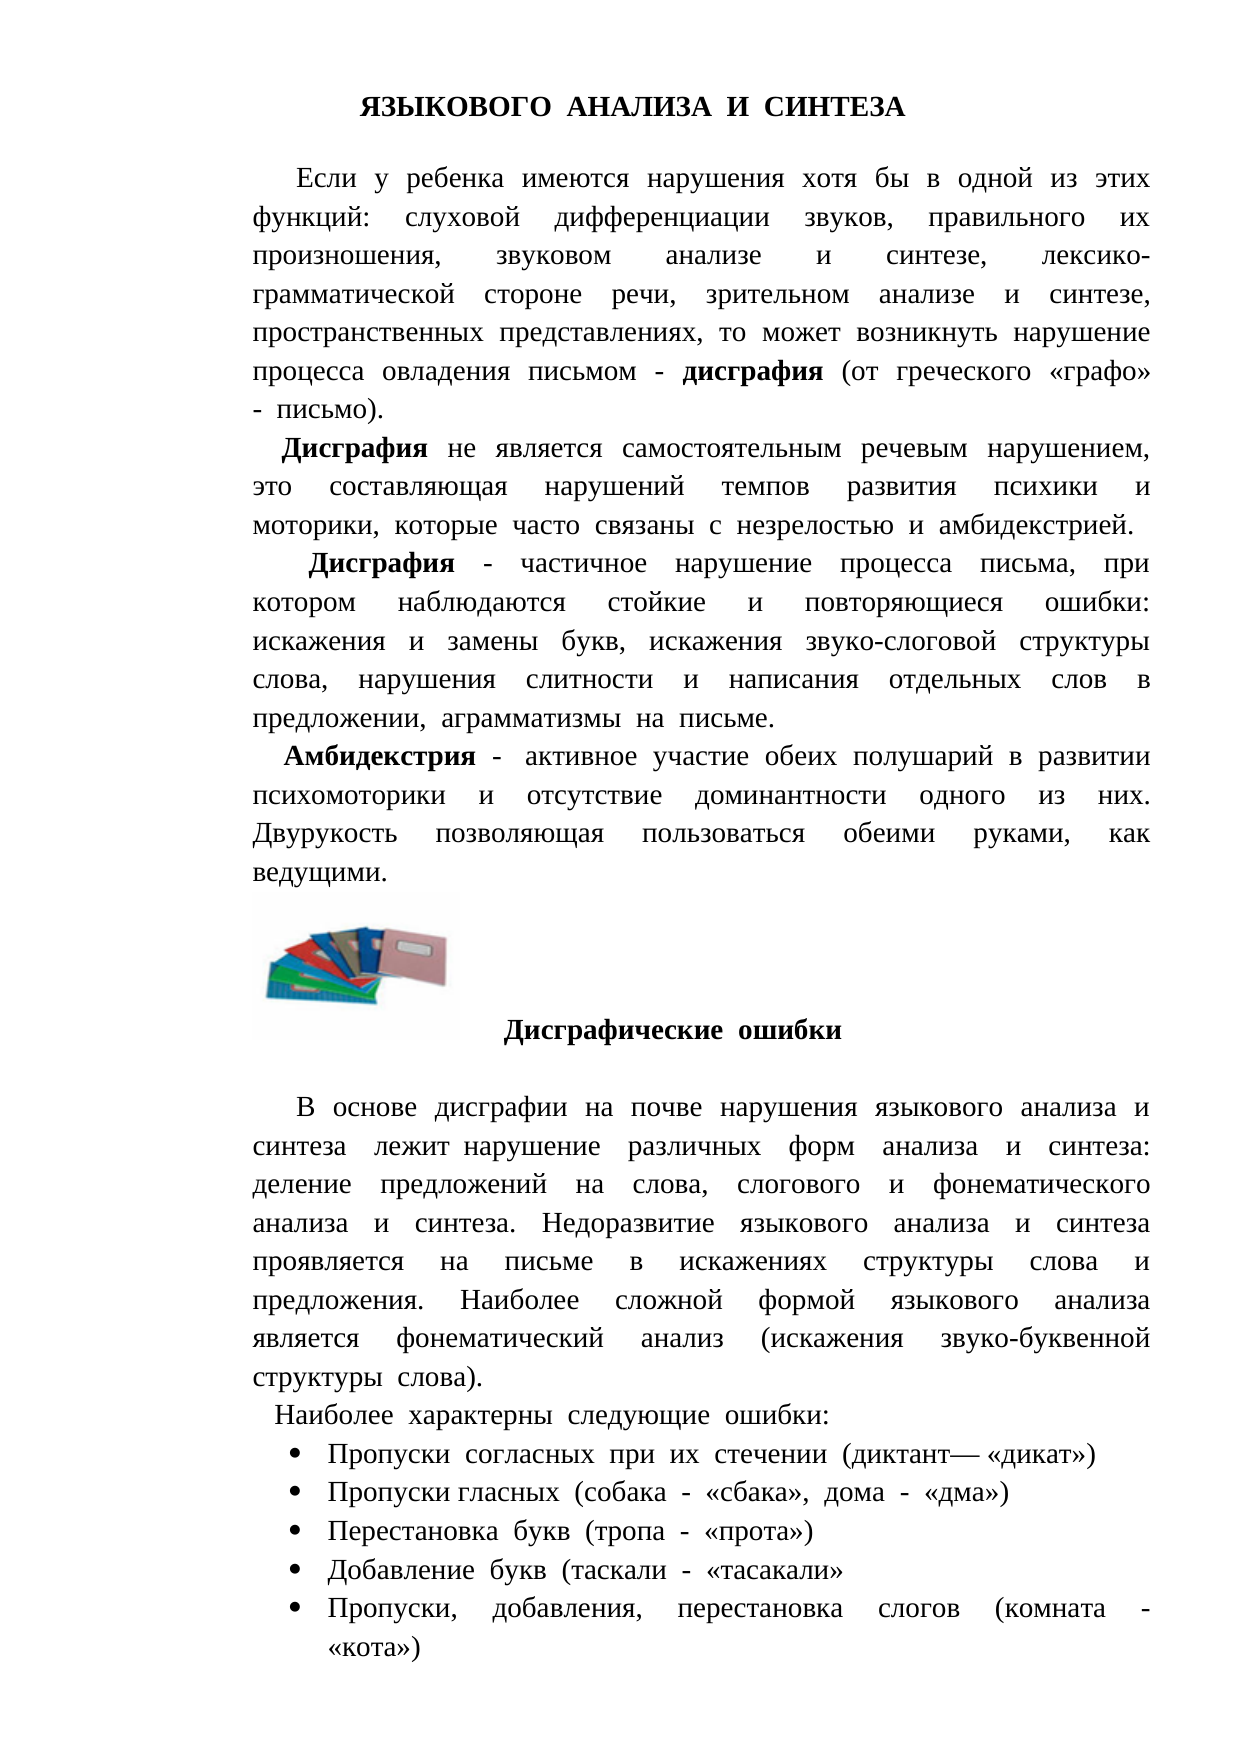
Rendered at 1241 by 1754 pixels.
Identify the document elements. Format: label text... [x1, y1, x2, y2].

list Наиболее характерны следующие ошибки: [252, 1397, 1152, 1431]
list Пропуски гласных (собака - «сбака», дома - «дма») [290, 1474, 1152, 1508]
list Если у ребенка имеются нарушения хотя бы в одной из этих функций: слуховой дифференциации звуков, правильного их произношения, звуковом анализе и синтезе, лексико-грамматической стороне речи, зрительном анализе и синтезе, пространственных представлениях, то может возникнуть нарушение процесса овладения письмом - дисграфия (от греческого «графо» - письмо). [252, 160, 1152, 425]
list В основе дисграфии на почве нарушения языкового анализа и синтеза лежит нарушение различных форм анализа и синтеза: деление предложений на слова, слогового и фонематического анализа и синтеза. Недоразвитие языкового анализа и синтеза проявляется на письме в искажениях структуры слова и предложения. Наиболее сложной формой языкового анализа является фонематический анализ (искажения звуко-буквенной структуры слова). [252, 1089, 1152, 1392]
list Добавление букв (таскали - «тасакали» [290, 1552, 1152, 1586]
picture [252, 892, 460, 1040]
list Пропуски согласных при их стечении (диктант— «дикат») [290, 1436, 1152, 1469]
list Дисграфические ошибки [252, 892, 1152, 1046]
list Дисграфия - частичное нарушение процесса письма, при котором наблюдаются стойкие и повторяющиеся ошибки: искажения и замены букв, искажения звуко-слоговой структуры слова, нарушения слитности и написания отдельных слов в предложении, аграмматизмы на письме. [252, 546, 1152, 733]
list Амбидекстрия - активное участие обеих полушарий в развитии психомоторики и отсутствие доминантности одного из них. Двурукость позволяющая пользоваться обеими руками, как ведущими. [252, 738, 1152, 887]
list Дисграфия не является самостоятельным речевым нарушением, это составляющая нарушений темпов развития психики и моторики, которые часто связаны с незрелостью и амбидекстрией. [252, 430, 1152, 541]
list Перестановка букв (тропа - «прота») [290, 1513, 1152, 1547]
list Пропуски, добавления, перестановка слогов (комната - «кота») [290, 1591, 1152, 1663]
text ЯЗЫКОВОГО АНАЛИЗА И СИНТЕЗА [177, 89, 1152, 122]
